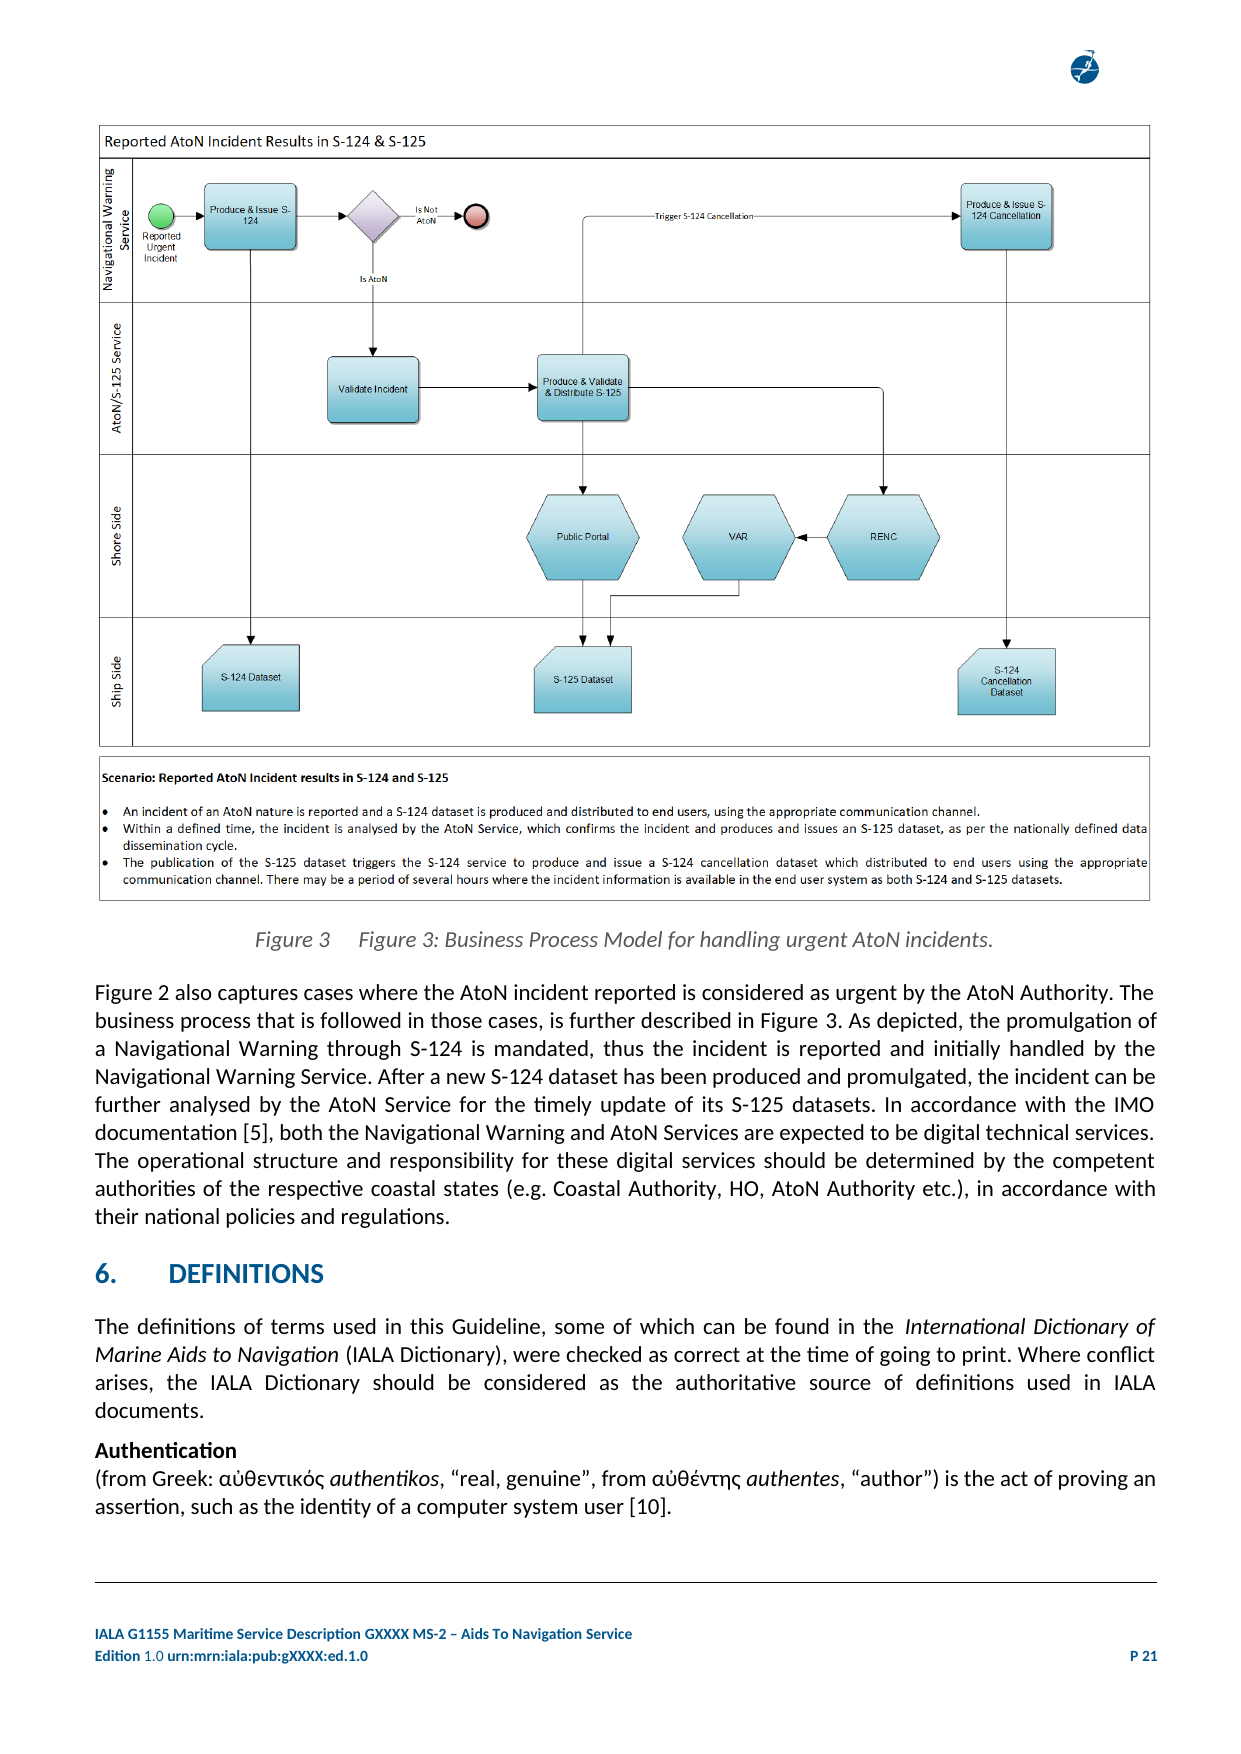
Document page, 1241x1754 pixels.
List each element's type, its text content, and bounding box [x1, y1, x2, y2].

text Authentication [94, 1436, 1157, 1464]
text Figure 3: Business Process Model for handling urgent AtoN incidents. [94, 925, 1157, 953]
text The definitions of terms used in this Guideline, some of which can be found in the International Dictionary of Marine Aids to Navigation (IALA Dictionary), were checked as correct at the time of going to print. Where conflict arises, the IALA Dictionary should be considered as the authoritative source of definitions used in IALA documents. [94, 1312, 1157, 1424]
text (from Greek: αὐθεντικός authentikos, “real, genuine”, from αὐθέντης authentes, “author”) is the act of proving an assertion, such as the identity of a computer system user [10]. [94, 1464, 1157, 1520]
text Figure 2 also captures cases where the AtoN incident reported is considered as urgent by the AtoN Authority. The business process that is followed in those cases, is further described in Figure 3. As depicted, the promulgation of a Navigational Warning through S-124 is mandated, thus the incident is reported and initially handled by the Navigational Warning Service. After a new S-124 dataset has been produced and promulgated, the incident can be further analysed by the AtoN Service for the timely update of its S-125 datasets. In accordance with the IMO documentation [5], both the Navigational Warning and AtoN Services are expected to be digital technical services. The operational structure and responsibility for these digital services should be determined by the competent authorities of the respective coastal states (e.g. Coastal Authority, HO, AtoN Authority etc.), in accordance with their national policies and regulations. [94, 978, 1157, 1230]
subtitle Definitions [94, 1255, 1157, 1291]
picture [94, 124, 1158, 901]
picture [1039, 0, 1158, 119]
